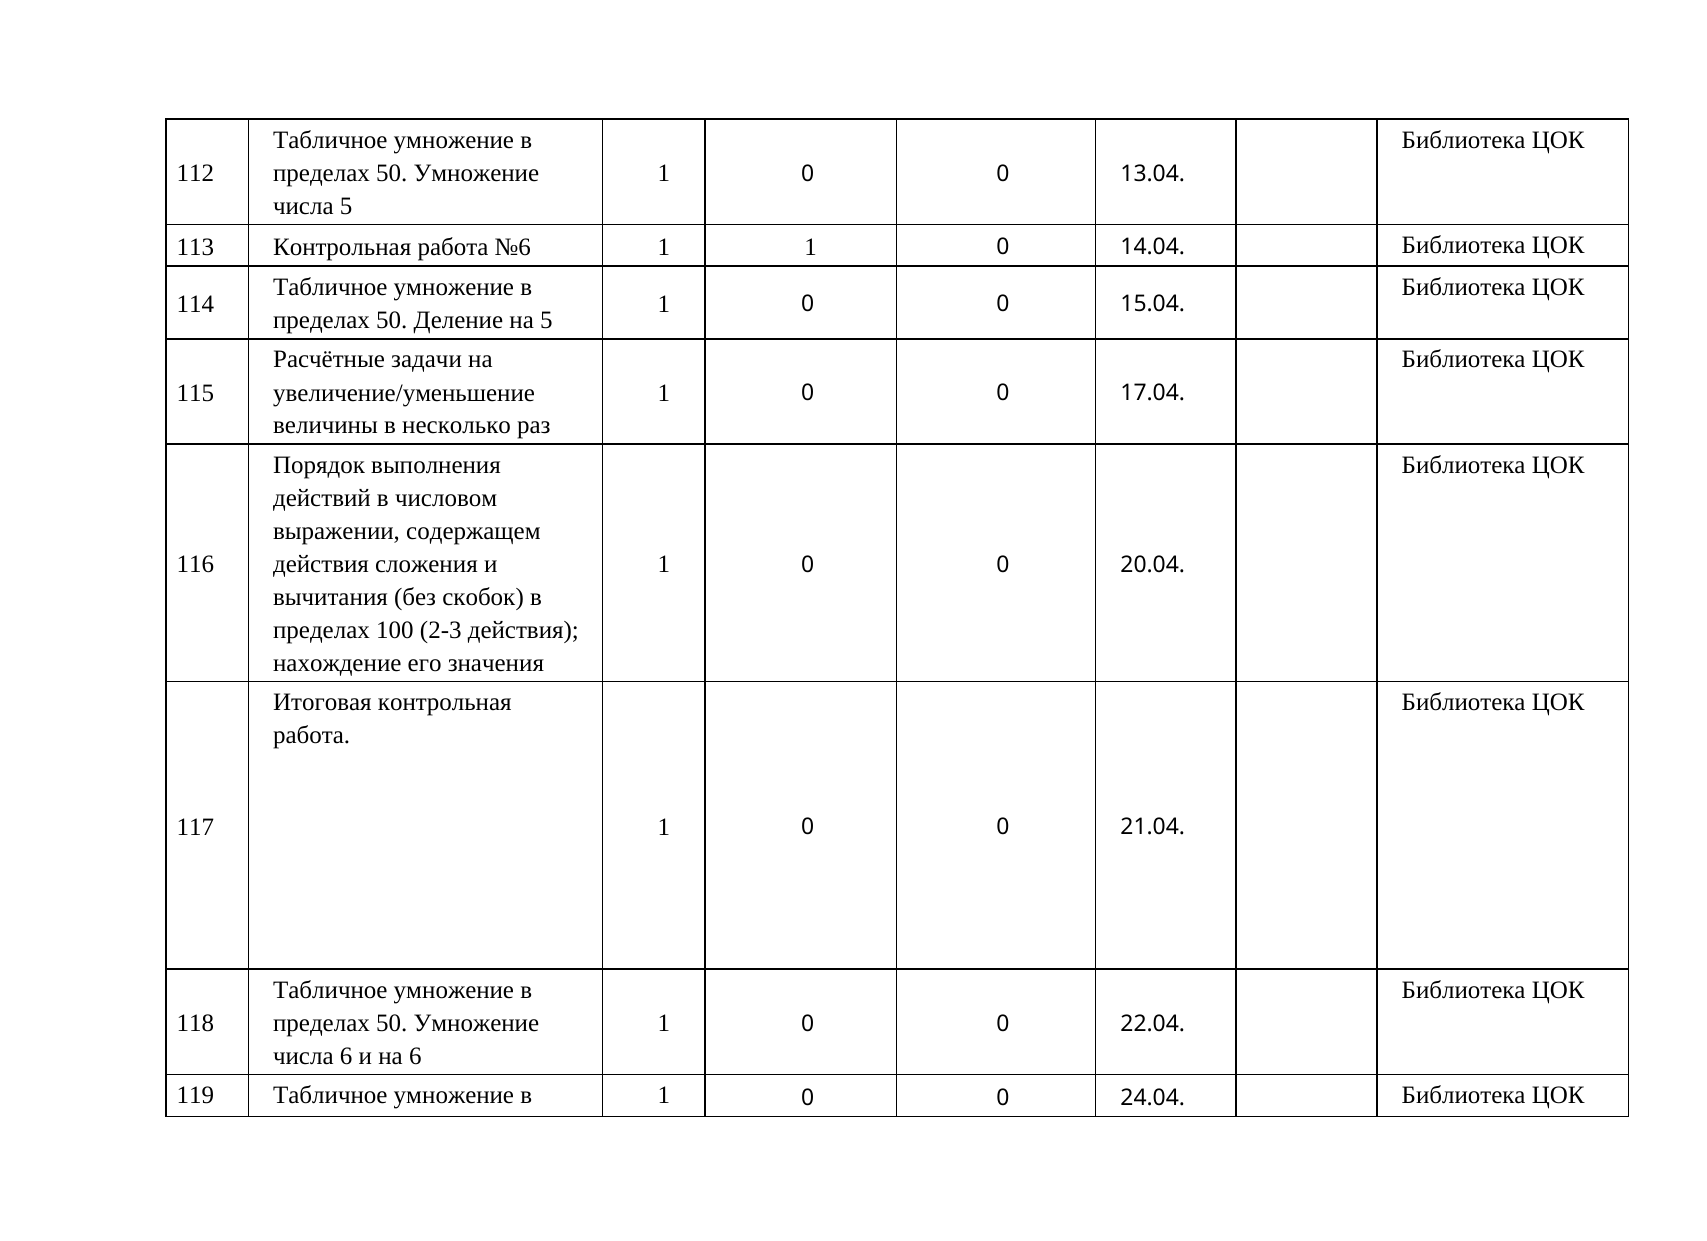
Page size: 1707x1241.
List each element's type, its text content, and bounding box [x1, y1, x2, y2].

table_cell 24.04. [1096, 1075, 1235, 1116]
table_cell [249, 1075, 602, 1116]
table_cell 1 [603, 1075, 704, 1116]
table_cell 0 [897, 682, 1095, 968]
table_cell 22.04. [1096, 970, 1235, 1074]
table_cell Итоговая контрольная работа. [249, 682, 602, 968]
table_cell 115 [167, 340, 248, 443]
table_cell [1237, 120, 1376, 223]
table_cell 13.04. [1096, 120, 1235, 223]
table_cell Библиотека ЦОК [1378, 682, 1628, 968]
table_cell 1 [603, 120, 704, 223]
table_cell Контрольная работа №6 [249, 225, 602, 265]
table_cell Расчётные задачи на увеличение/уменьшение величины в несколько раз [249, 340, 602, 443]
table_cell 0 [897, 340, 1095, 443]
table_cell 1 [603, 267, 704, 338]
table_cell 0 [706, 682, 896, 968]
table_cell Библиотека ЦОК [1378, 267, 1628, 338]
table_cell 0 [897, 120, 1095, 223]
table_cell 21.04. [1096, 682, 1235, 968]
table_cell 118 [167, 970, 248, 1074]
table_cell [1237, 340, 1376, 443]
table_cell Табличное умножение в пределах 50. Умножение числа 5 [249, 120, 602, 223]
table_cell 0 [706, 120, 896, 223]
table_cell 1 [603, 340, 704, 443]
table_cell [1237, 682, 1376, 968]
table_cell 20.04. [1096, 445, 1235, 681]
table_cell [1237, 445, 1376, 681]
table_cell Табличное умножение в пределах 50. Деление на 5 [249, 267, 602, 338]
table_cell 0 [706, 445, 896, 681]
table_cell 0 [897, 445, 1095, 681]
table_cell Библиотека ЦОК [1378, 445, 1628, 681]
table_cell 0 [897, 970, 1095, 1074]
table_cell 0 [706, 267, 896, 338]
table_cell [1237, 225, 1376, 265]
table_cell 1 [603, 682, 704, 968]
table_cell 0 [706, 970, 896, 1074]
table_cell [1237, 970, 1376, 1074]
table_cell 114 [167, 267, 248, 338]
table_cell 0 [897, 267, 1095, 338]
table_cell 14.04. [1096, 225, 1235, 265]
table_cell [1237, 1075, 1376, 1116]
table_cell [1237, 267, 1376, 338]
table_cell Порядок выполнения действий в числовом выражении, содержащем действия сложения и вычитания (без скобок) в пределах 100 (2-3 действия); нахождение его значения [249, 445, 602, 681]
table_cell 1 [603, 970, 704, 1074]
table_cell 0 [897, 1075, 1095, 1116]
table_cell 1 [603, 445, 704, 681]
table_cell Библиотека ЦОК [1378, 340, 1628, 443]
table_cell 0 [897, 225, 1095, 265]
table_cell 15.04. [1096, 267, 1235, 338]
table_cell 17.04. [1096, 340, 1235, 443]
table_cell 112 [167, 120, 248, 223]
table_cell Библиотека ЦОК [1378, 120, 1628, 223]
table_cell 1 [603, 225, 704, 265]
table_cell 1 [706, 225, 896, 265]
table_cell 119 [167, 1075, 248, 1116]
table_cell Библиотека ЦОК [1378, 1075, 1628, 1116]
table_cell Библиотека ЦОК [1378, 970, 1628, 1074]
table_cell 117 [167, 682, 248, 968]
table_cell 116 [167, 445, 248, 681]
table_cell Библиотека ЦОК [1378, 225, 1628, 265]
table_cell 0 [706, 1075, 896, 1116]
table_cell 0 [706, 340, 896, 443]
table_cell 113 [167, 225, 248, 265]
table_cell Табличное умножение в пределах 50. Умножение числа 6 и на 6 [249, 970, 602, 1074]
